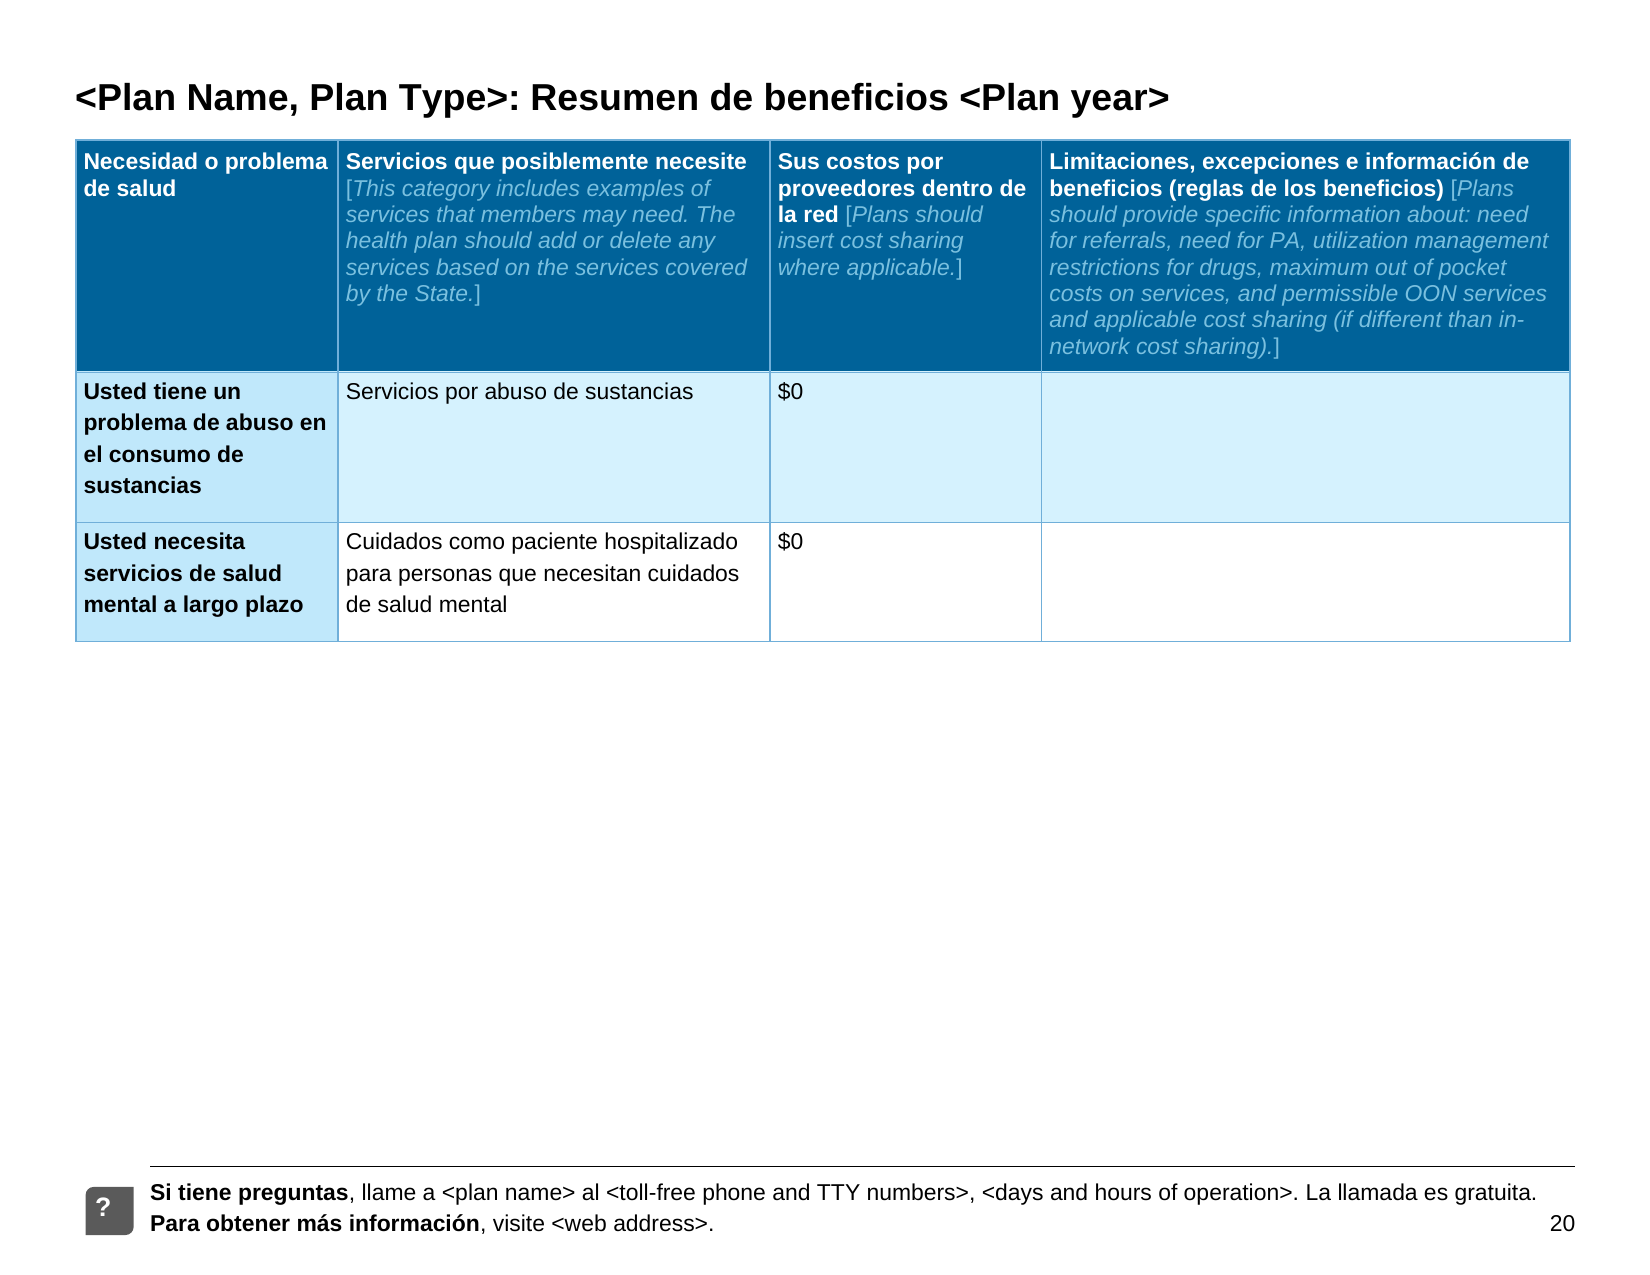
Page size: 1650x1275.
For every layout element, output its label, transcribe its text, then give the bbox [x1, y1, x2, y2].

table_cell [1042, 523, 1569, 641]
table_header Servicios que posiblemente necesite [This category includes examples of services that members may need. The health plan should add or delete any services based on the services covered by the State.] [339, 141, 769, 371]
table_header Limitaciones, excepciones e información de beneficios (reglas de los beneficios) [Plans should provide specific information about: need for referrals, need for PA, utilization management restrictions for drugs, maximum out of pocket costs on services, and permissible OON services and applicable cost sharing (if different than in-network cost sharing).] [1042, 141, 1569, 371]
table_header Necesidad o problema de salud [77, 141, 337, 371]
table_cell [1042, 373, 1569, 522]
table_cell $0 [771, 373, 1041, 522]
table_header Sus costos por proveedores dentro de la red [Plans should insert cost sharing where applicable.] [771, 141, 1041, 371]
table_cell Servicios por abuso de sustancias [339, 373, 769, 522]
table_cell $0 [771, 523, 1041, 641]
table_cell Usted tiene un problema de abuso en el consumo de sustancias [77, 373, 337, 522]
table_cell Usted necesita servicios de salud mental a largo plazo [77, 523, 337, 641]
table_cell Cuidados como paciente hospitalizado para personas que necesitan cuidados de salud mental [339, 523, 769, 641]
